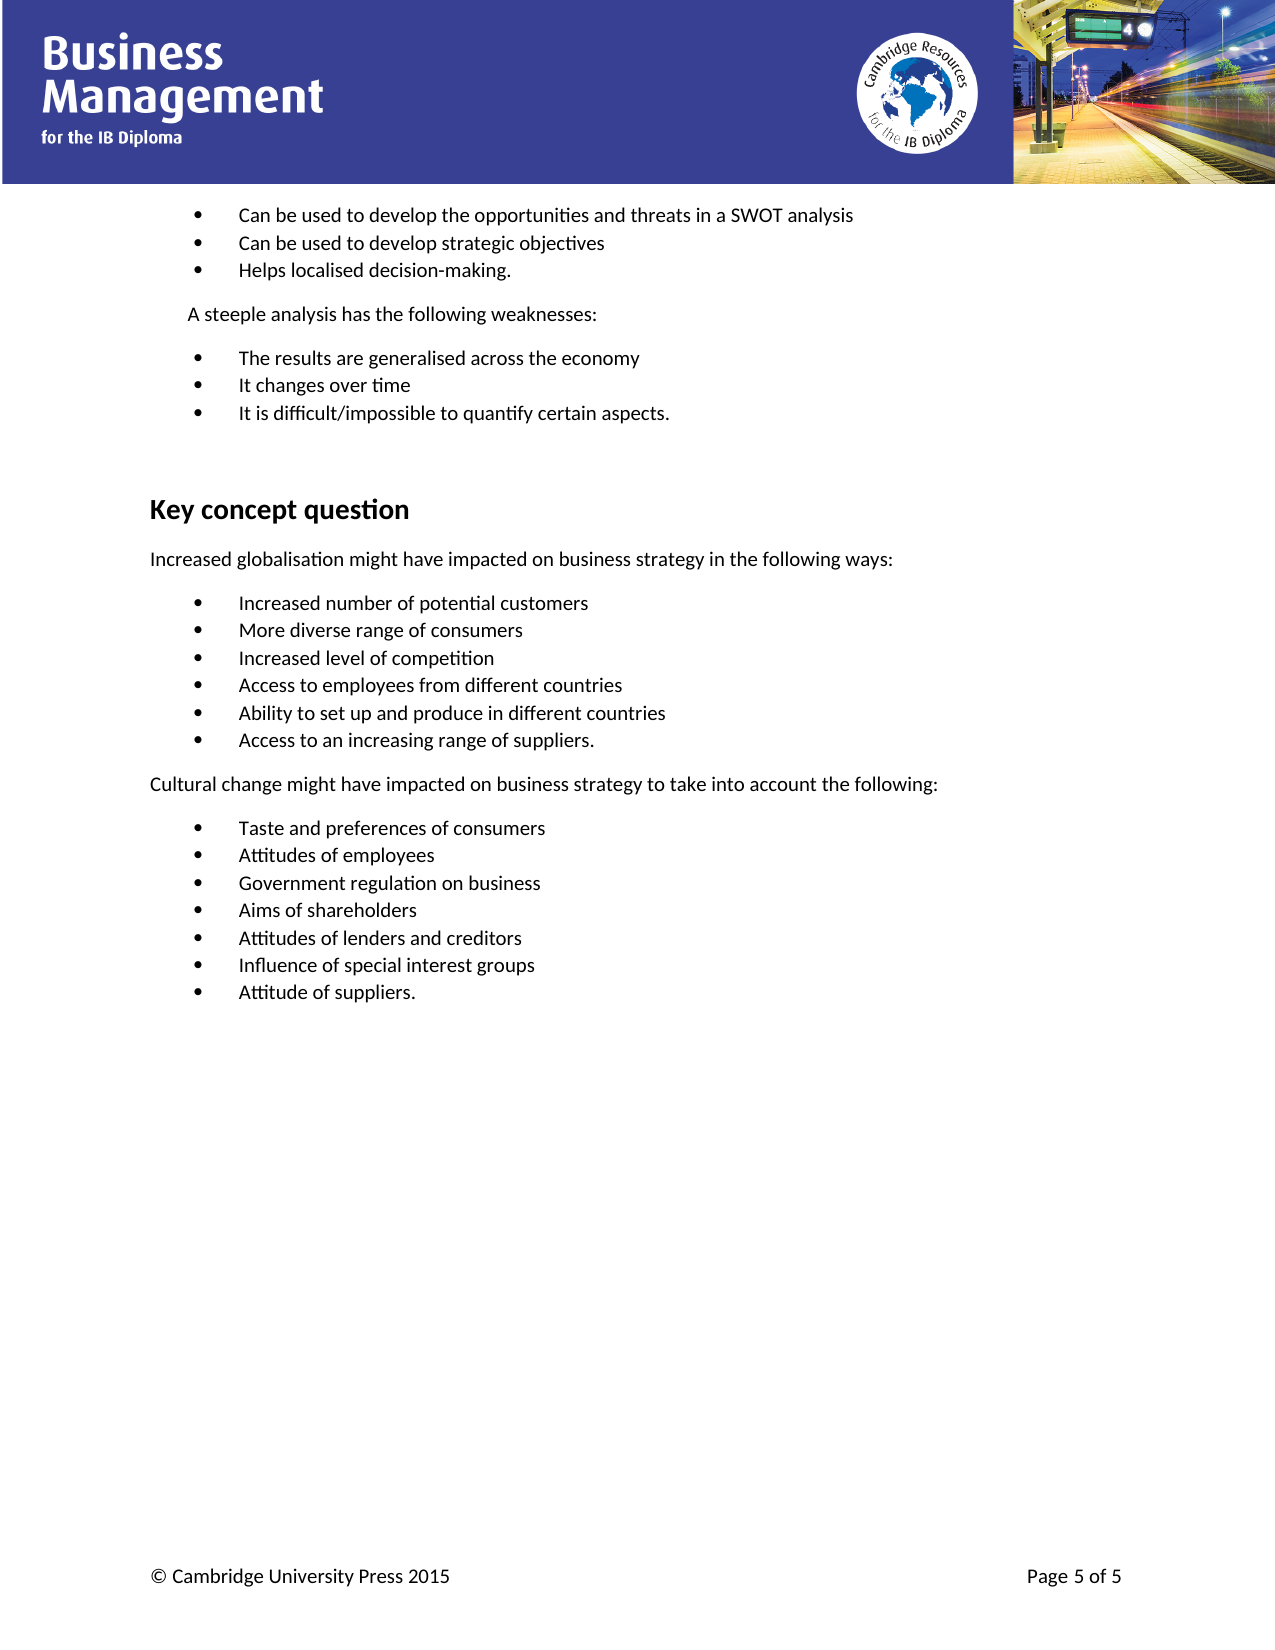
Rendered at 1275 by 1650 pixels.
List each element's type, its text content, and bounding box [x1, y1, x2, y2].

list Helps localised decision-making. [194, 257, 1125, 282]
list Ability to set up and produce in different countries [194, 700, 1125, 725]
list It changes over time [194, 373, 1125, 398]
list Aims of shareholders [194, 897, 1125, 923]
list Attitudes of lenders and creditors [194, 925, 1125, 950]
list Attitude of suppliers. [194, 979, 1125, 1005]
list Government regulation on business [194, 870, 1125, 895]
list Can be used to develop the opportunities and threats in a SWOT analysis [194, 202, 1125, 228]
text Key concept question [150, 491, 1125, 527]
picture [2, 0, 1275, 184]
list Increased number of potential customers [194, 590, 1125, 616]
list A steeple analysis has the following weaknesses: [187, 301, 1125, 327]
list Can be used to develop strategic objectives [194, 230, 1125, 255]
list Attitudes of employees [194, 843, 1125, 868]
list More diverse range of consumers [194, 617, 1125, 643]
list The results are generalised across the economy [194, 345, 1125, 371]
list Influence of special interest groups [194, 952, 1125, 978]
list Increased level of competition [194, 645, 1125, 670]
list It is difficult/impossible to quantify certain aspects. [194, 400, 1125, 425]
text Increased globalisation might have impacted on business strategy in the following ways: [150, 546, 1125, 571]
text Cultural change might have impacted on business strategy to take into account the following: [150, 771, 1125, 797]
list Access to an increasing range of suppliers. [194, 727, 1125, 752]
list Access to employees from different countries [194, 672, 1125, 698]
list Taste and preferences of consumers [194, 815, 1125, 841]
